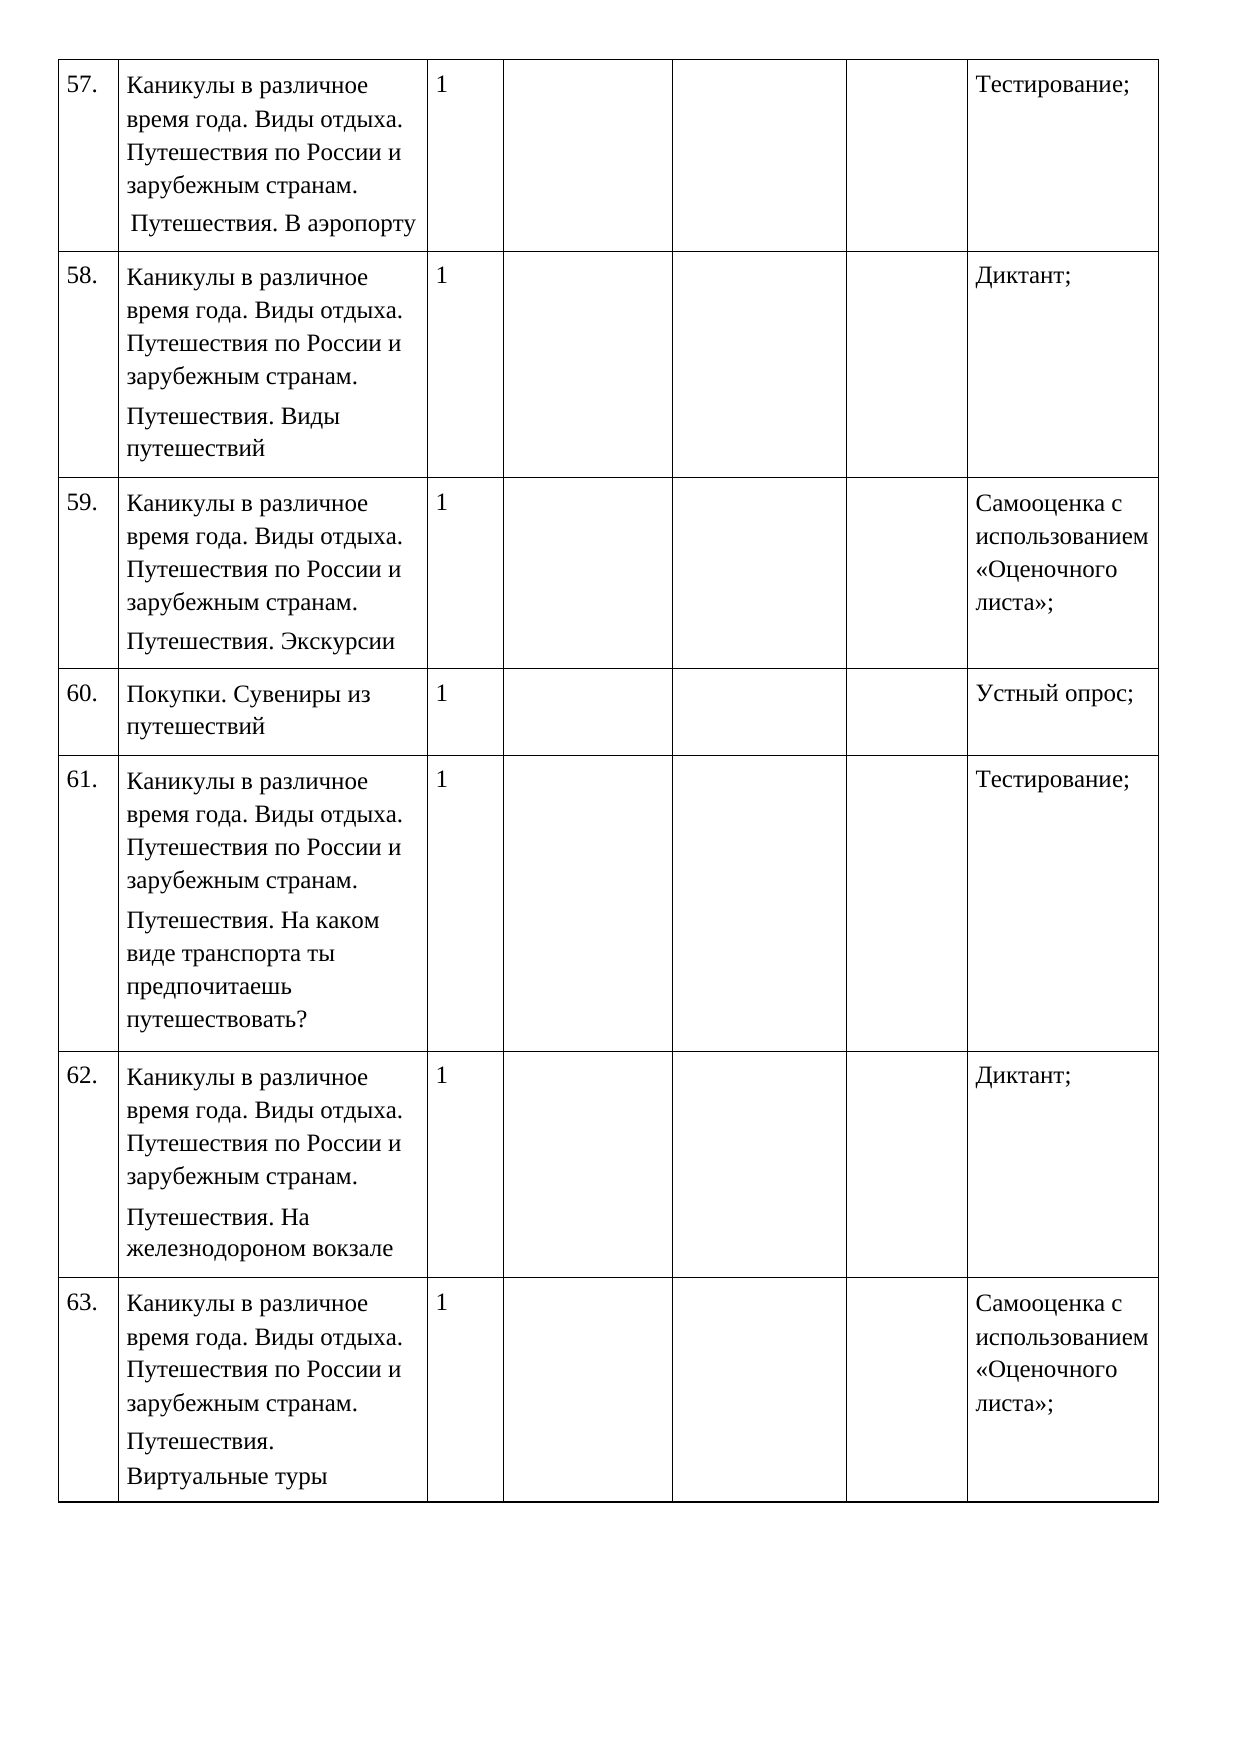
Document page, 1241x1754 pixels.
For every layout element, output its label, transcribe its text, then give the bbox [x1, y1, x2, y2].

table_cell [504, 669, 672, 754]
table_cell 1 [428, 478, 503, 668]
table_cell 59. [59, 478, 118, 668]
table_cell Диктант; [968, 1052, 1158, 1277]
table_cell [673, 669, 846, 754]
table_cell [673, 252, 846, 477]
table_cell [847, 1278, 967, 1501]
table_header Тестирование; [968, 60, 1158, 251]
table_cell 58. [59, 252, 118, 477]
table_cell [504, 1278, 672, 1501]
table_header [504, 60, 672, 251]
table_cell Каникулы в различное время года. Виды отдыха. Путешествия по России и зарубежным странам. Путешествия. Экскурсии [119, 478, 427, 668]
table_cell 1 [428, 756, 503, 1051]
table_cell Каникулы в различное время года. Виды отдыха. Путешествия по России и зарубежным странам. Путешествия. Виртуальные туры [119, 1278, 427, 1501]
table_cell Каникулы в различное время года. Виды отдыха. Путешествия по России и зарубежным странам. Путешествия. На железнодороном вокзале [119, 1052, 427, 1277]
table_cell [504, 252, 672, 477]
table_header 1 [428, 60, 503, 251]
table_header Каникулы в различное время года. Виды отдыха. Путешествия по России и зарубежным странам. Путешествия. В аэропорту [119, 60, 427, 251]
table_cell [847, 252, 967, 477]
table_cell [673, 1278, 846, 1501]
table_header 57. [59, 60, 118, 251]
table_cell 61. [59, 756, 118, 1051]
table_cell [504, 478, 672, 668]
table_cell [673, 1052, 846, 1277]
table_cell Каникулы в различное время года. Виды отдыха. Путешествия по России и зарубежным странам. Путешествия. На каком виде транспорта ты предпочитаешь путешествовать? [119, 756, 427, 1051]
table_cell 60. [59, 669, 118, 754]
table_cell [847, 1052, 967, 1277]
table_cell Каникулы в различное время года. Виды отдыха. Путешествия по России и зарубежным странам. Путешествия. Виды путешествий [119, 252, 427, 477]
table_cell [847, 478, 967, 668]
table_cell [847, 756, 967, 1051]
table_cell 1 [428, 669, 503, 754]
table_cell [847, 669, 967, 754]
table_cell [504, 756, 672, 1051]
table_cell Тестирование; [968, 756, 1158, 1051]
table_header [847, 60, 967, 251]
table_cell 62. [59, 1052, 118, 1277]
table_cell Диктант; [968, 252, 1158, 477]
table_cell 1 [428, 252, 503, 477]
table_cell [673, 756, 846, 1051]
table_cell Устный опрос; [968, 669, 1158, 754]
table_cell 1 [428, 1278, 503, 1501]
table_cell 1 [428, 1052, 503, 1277]
table_header [673, 60, 846, 251]
table_cell 63. [59, 1278, 118, 1501]
table_cell [673, 478, 846, 668]
table_cell [504, 1052, 672, 1277]
table_cell Самооценка с использованием«Оценочного листа»; [968, 1278, 1158, 1501]
table_cell Самооценка с использованием«Оценочного листа»; [968, 478, 1158, 668]
table_cell Покупки. Сувениры из путешествий [119, 669, 427, 754]
